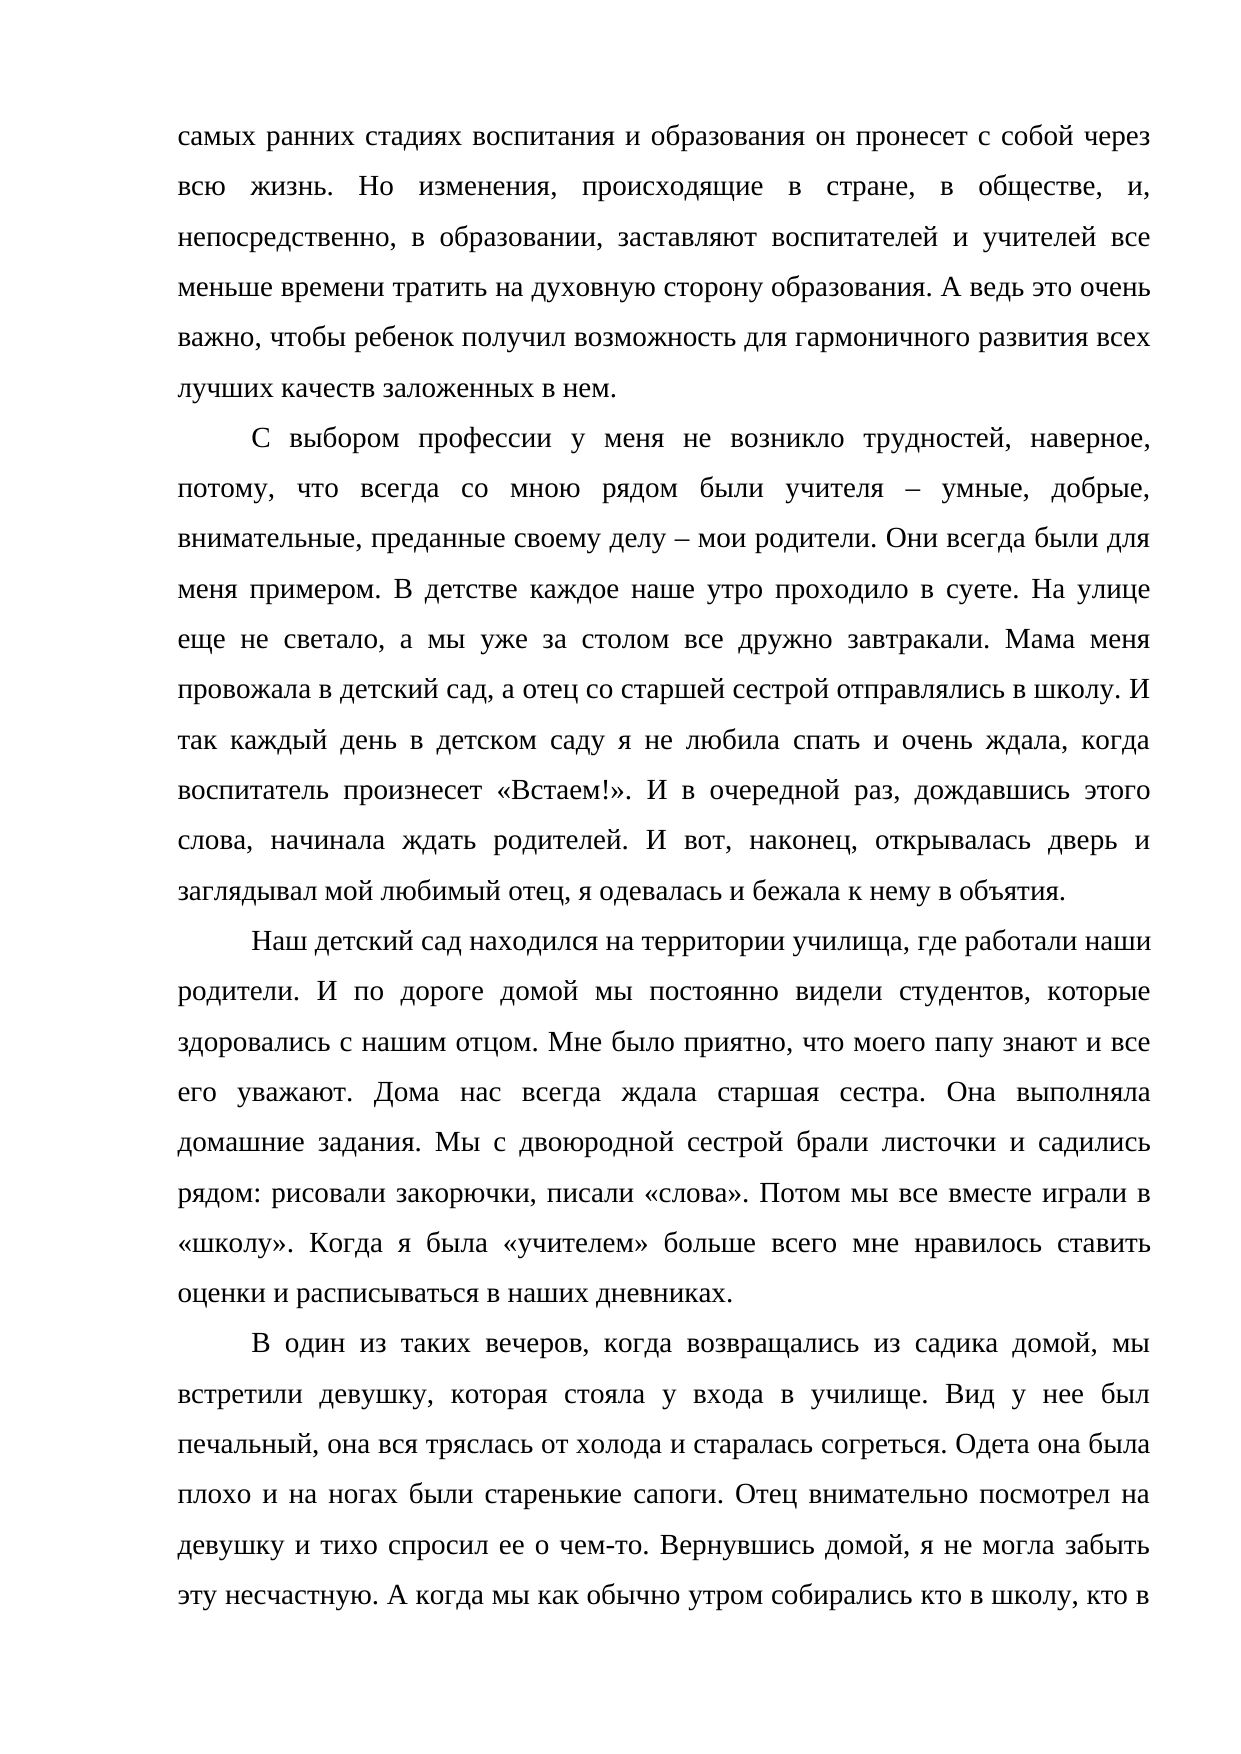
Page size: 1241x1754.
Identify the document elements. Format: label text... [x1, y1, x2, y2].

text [177, 1326, 1152, 1611]
text С выбором профессии у меня не возникло трудностей, наверное, потому, что всегда со мною рядом были учителя – умные, добрые, внимательные, преданные своему делу – мои родители. Они всегда были для меня примером. В детстве каждое наше утро проходило в суете. На улице еще не светало, а мы уже за столом все дружно завтракали. Мама меня провожала в детский сад, а отец со старшей сестрой отправлялись в школу. И так каждый день в детском саду я не любила спать и очень ждала, когда воспитатель произнесет «Встаем!». И в очередной раз, дождавшись этого слова, начинала ждать родителей. И вот, наконец, открывалась дверь и заглядывал мой любимый отец, я одевалась и бежала к нему в объятия. [177, 420, 1152, 906]
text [177, 118, 1152, 403]
text Наш детский сад находился на территории училища, где работали наши родители. И по дороге домой мы постоянно видели студентов, которые здоровались с нашим отцом. Мне было приятно, что моего папу знают и все его уважают. Дома нас всегда ждала старшая сестра. Она выполняла домашние задания. Мы с двоюродной сестрой брали листочки и садились рядом: рисовали закорючки, писали «слова». Потом мы все вместе играли в «школу». Когда я была «учителем» больше всего мне нравилось ставить оценки и расписываться в наших дневниках. [177, 923, 1152, 1309]
